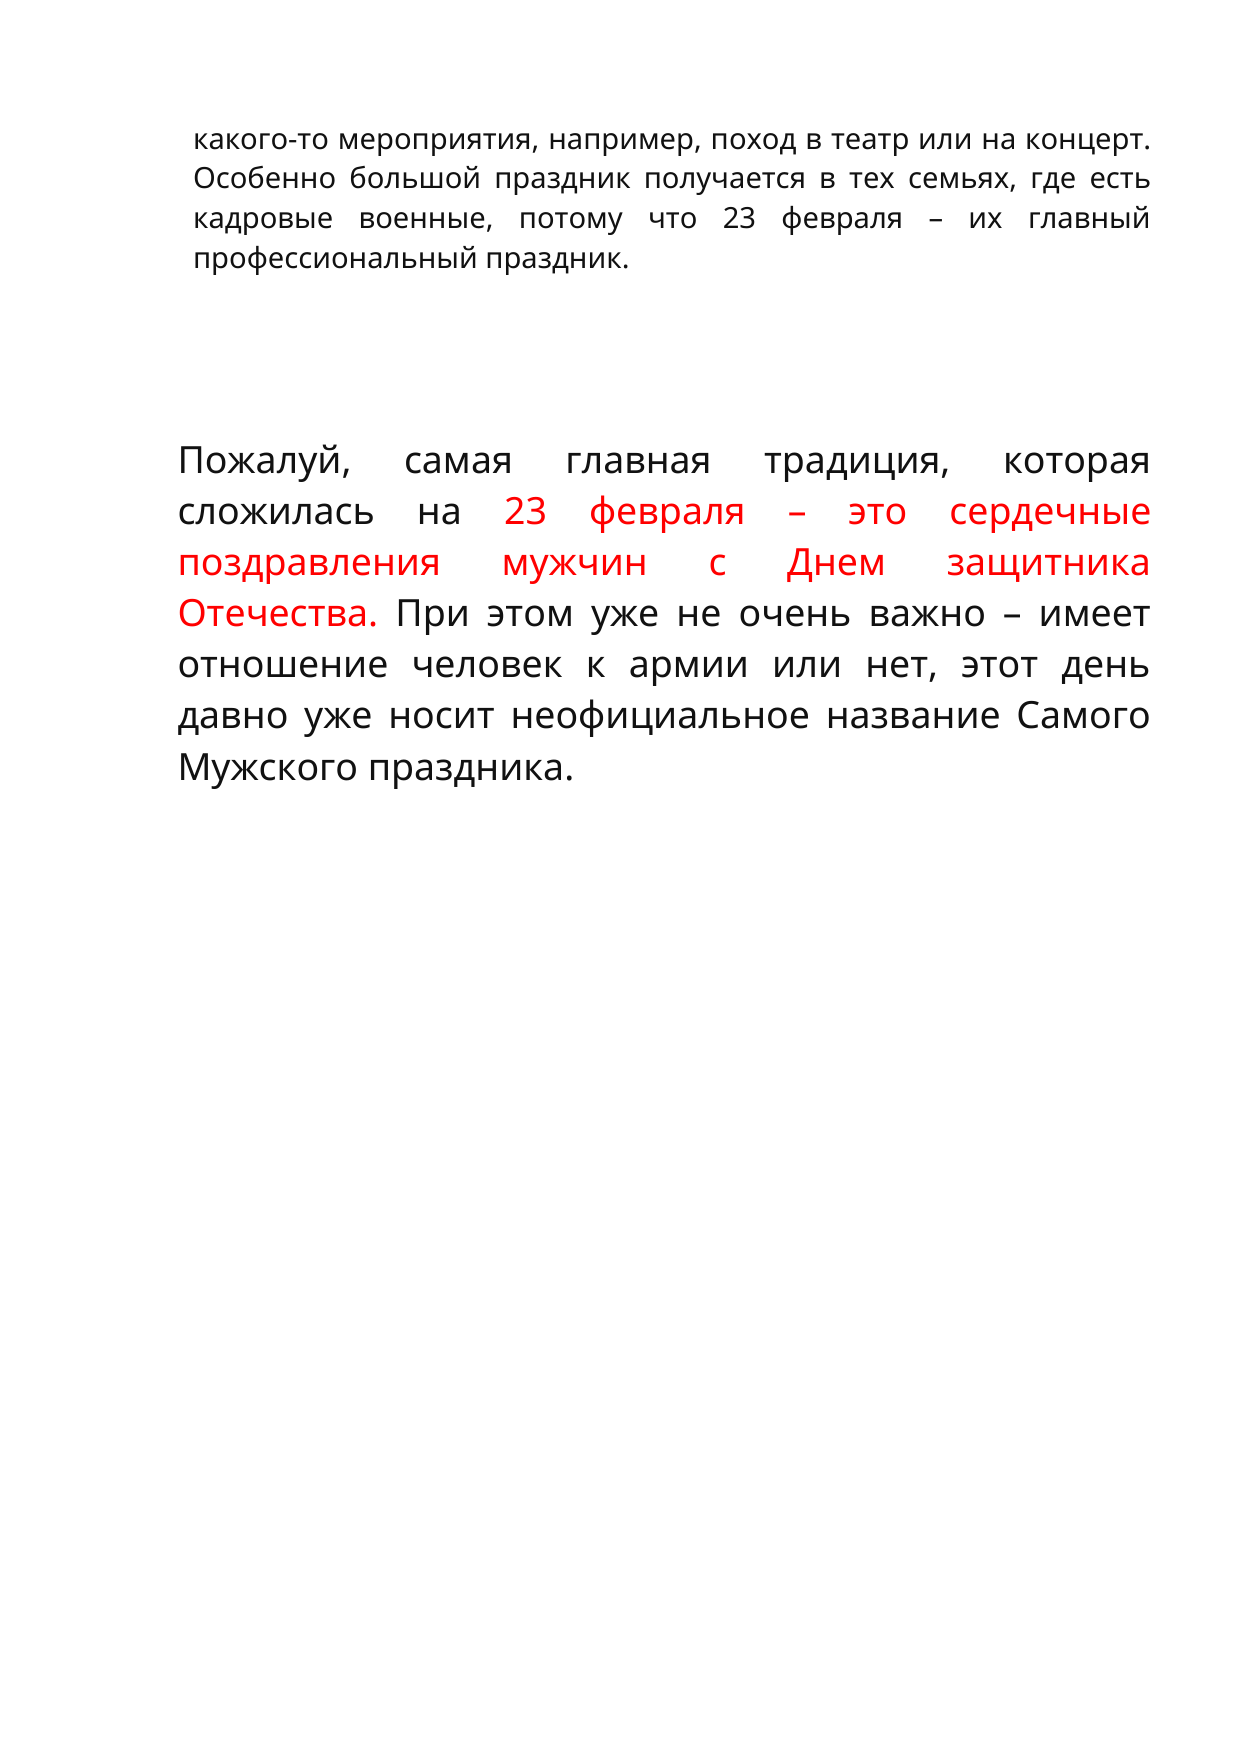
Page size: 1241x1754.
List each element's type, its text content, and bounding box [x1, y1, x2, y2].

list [155, 118, 1152, 277]
text Пожалуй, самая главная традиция, которая сложилась на 23 февраля – это сердечные поздравления мужчин с Днем защитника Отечества. При этом уже не очень важно – имеет отношение человек к армии или нет, этот день давно уже носит неофициальное название Самого Мужского праздника. [177, 434, 1152, 791]
